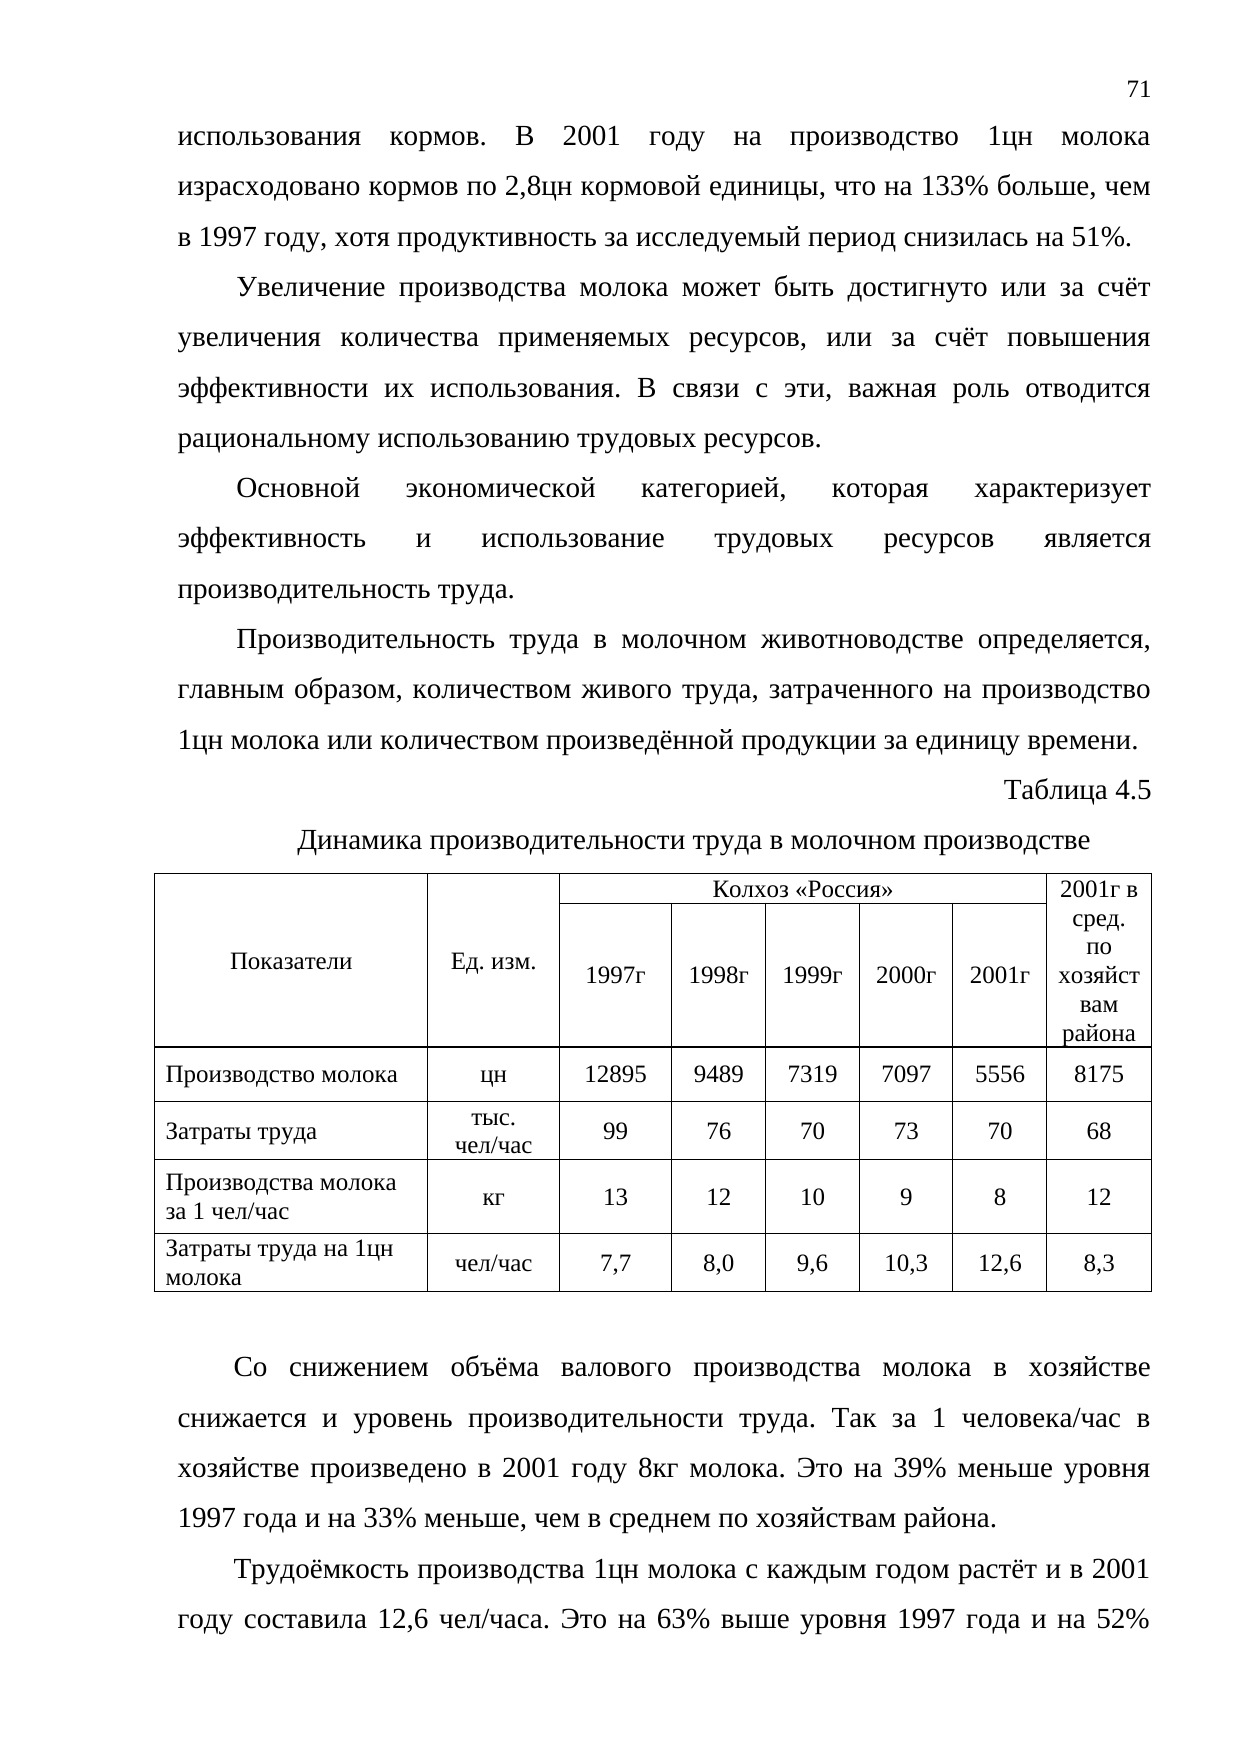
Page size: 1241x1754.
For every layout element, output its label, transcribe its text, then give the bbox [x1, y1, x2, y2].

table_cell чел/час [428, 1234, 559, 1291]
table_cell 76 [672, 1102, 765, 1159]
table_cell 12895 [560, 1048, 671, 1101]
table_cell Затраты труда на 1цн молока [155, 1234, 427, 1291]
table_cell 9,6 [766, 1234, 859, 1291]
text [177, 1551, 1152, 1634]
table_header 2001г в сред. по хозяйствам района [1047, 874, 1151, 1046]
table_header Колхоз «Россия» [560, 874, 1046, 903]
table_cell 12 [1047, 1160, 1151, 1232]
table_cell 9 [860, 1160, 952, 1232]
table_cell 70 [953, 1102, 1046, 1159]
table_cell Затраты труда [155, 1102, 427, 1159]
table_cell кг [428, 1160, 559, 1232]
table_cell 99 [560, 1102, 671, 1159]
table_cell Производства молока за 1 чел/час [155, 1160, 427, 1232]
table_cell 2001г [953, 904, 1046, 1046]
table_cell 12,6 [953, 1234, 1046, 1291]
table_cell тыс. чел/час [428, 1102, 559, 1159]
table_cell 1999г [766, 904, 859, 1046]
table_cell 7319 [766, 1048, 859, 1101]
text Основной экономической категорией, которая характеризует эффективность и использование трудовых ресурсов является производительность труда. [177, 470, 1152, 604]
table_cell 2000г [860, 904, 952, 1046]
text Со снижением объёма валового производства молока в хозяйстве снижается и уровень производительности труда. Так за 1 человека/час в хозяйстве произведено в 2001 году 8кг молока. Это на 39% меньше уровня 1997 года и на 33% меньше, чем в среднем по хозяйствам района. [177, 1349, 1152, 1534]
table_cell цн [428, 1048, 559, 1101]
table_cell Производство молока [155, 1048, 427, 1101]
table_cell 13 [560, 1160, 671, 1232]
table_cell 12 [672, 1160, 765, 1232]
text Производительность труда в молочном животноводстве определяется, главным образом, количеством живого труда, затраченного на производство 1цн молока или количеством произведённой продукции за единицу времени. [177, 621, 1152, 755]
table_cell 9489 [672, 1048, 765, 1101]
table_header Показатели [155, 874, 427, 1046]
table_cell 8175 [1047, 1048, 1151, 1101]
table_cell 73 [860, 1102, 952, 1159]
table_cell 8,3 [1047, 1234, 1151, 1291]
table_cell 10 [766, 1160, 859, 1232]
table_header Ед. изм. [428, 874, 559, 1046]
table_cell 5556 [953, 1048, 1046, 1101]
table_cell 1998г [672, 904, 765, 1046]
table_cell 7097 [860, 1048, 952, 1101]
table_cell 70 [766, 1102, 859, 1159]
table_cell 10,3 [860, 1234, 952, 1291]
table_cell 68 [1047, 1102, 1151, 1159]
table_cell 8 [953, 1160, 1046, 1232]
text Таблица 4.5 [177, 772, 1152, 806]
text Динамика производительности труда в молочном производстве [177, 822, 1152, 856]
table_cell 7,7 [560, 1234, 671, 1291]
table_cell 8,0 [672, 1234, 765, 1291]
table_cell 1997г [560, 904, 671, 1046]
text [177, 118, 1152, 252]
text Увеличение производства молока может быть достигнуто или за счёт увеличения количества применяемых ресурсов, или за счёт повышения эффективности их использования. В связи с эти, важная роль отводится рациональному использованию трудовых ресурсов. [177, 269, 1152, 453]
